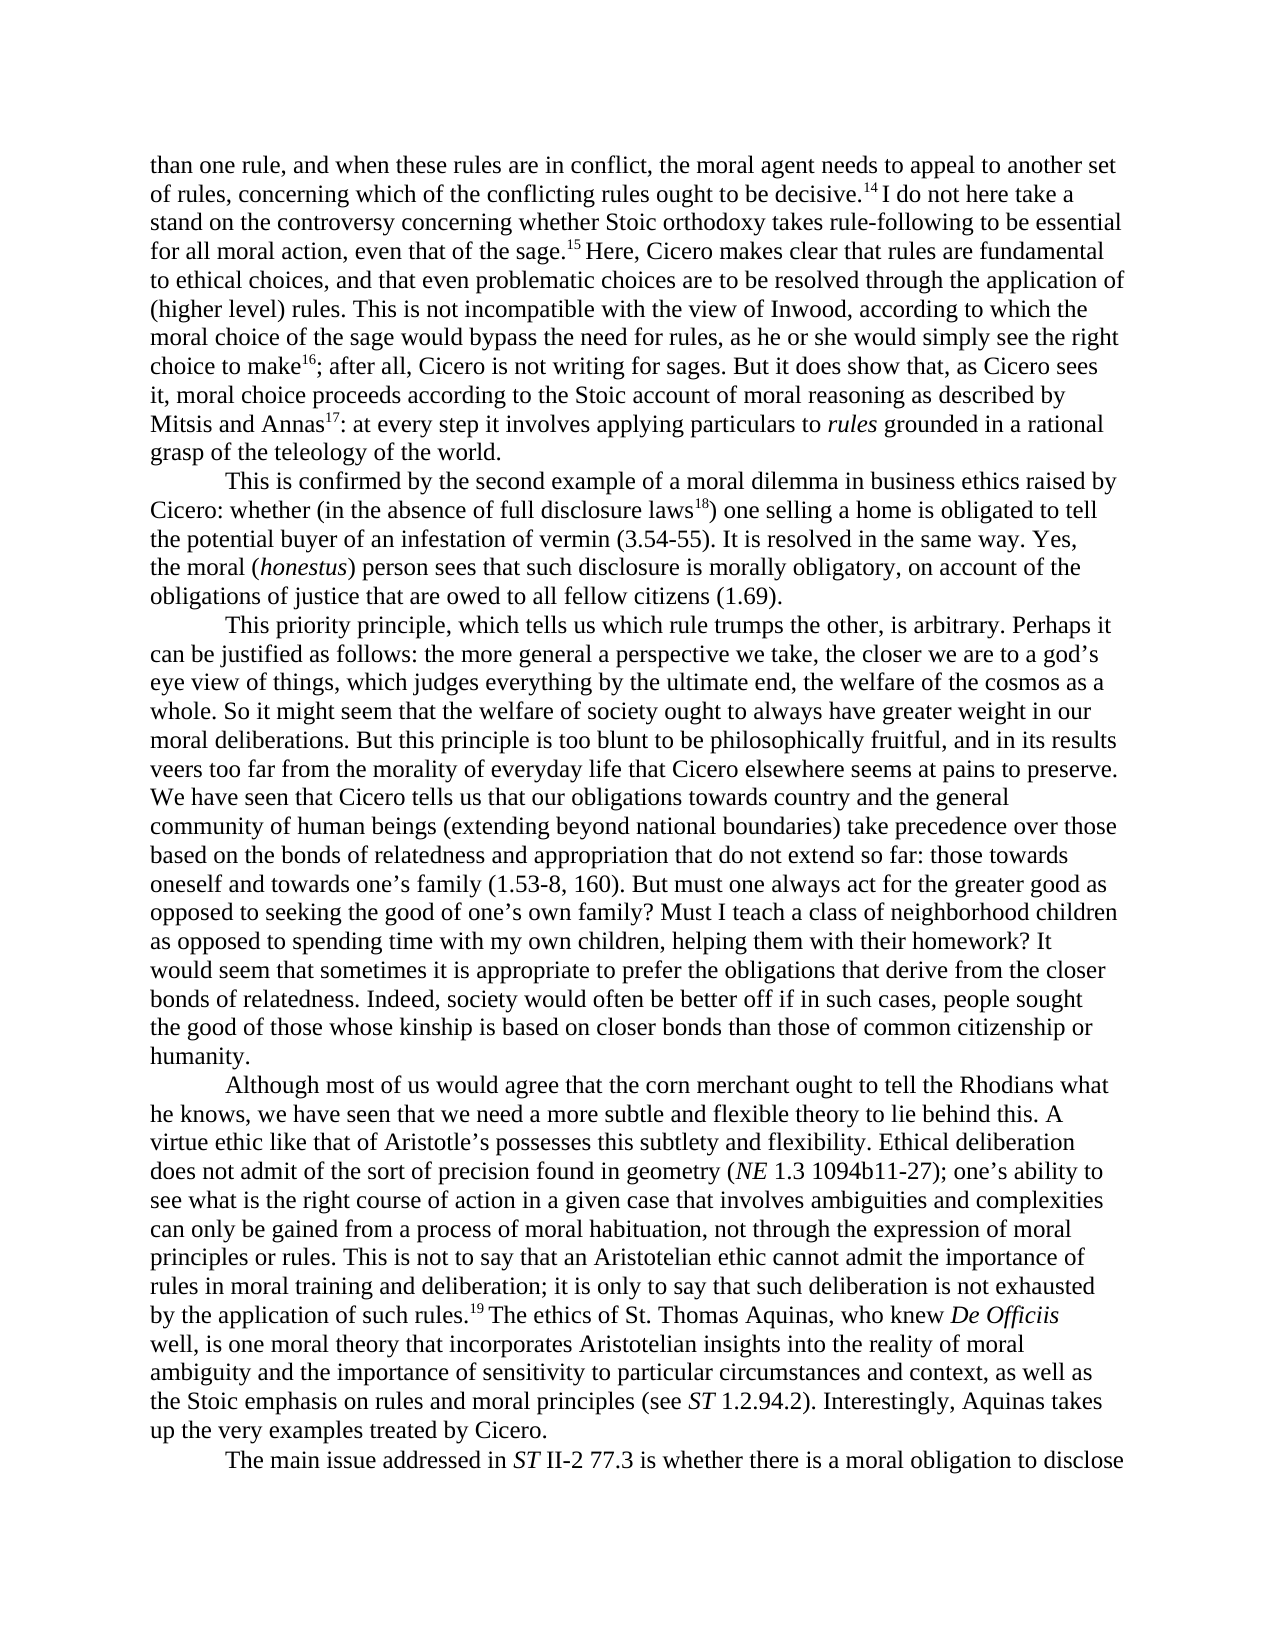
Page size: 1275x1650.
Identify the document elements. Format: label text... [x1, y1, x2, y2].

text Cicero: whether (in the absence of full disclosure laws18) one selling a home is obligated to tell [150, 495, 1125, 524]
text would seem that sometimes it is appropriate to prefer the obligations that derive from the closer [150, 955, 1125, 984]
text (higher level) rules. This is not incompatible with the view of Inwood, according to which the [150, 294, 1125, 322]
text oneself and towards one’s family (1.53-8, 160). But must one always act for the greater good as [150, 869, 1125, 897]
text by the application of such rules.19 The ethics of St. Thomas Aquinas, who knew De Officiis [150, 1300, 1125, 1329]
text the moral (honestus) person sees that such disclosure is morally obligatory, on account of the [150, 552, 1125, 581]
text the good of those whose kinship is based on closer bonds than those of common citizenship or [150, 1012, 1125, 1041]
text moral deliberations. But this principle is too blunt to be philosophically fruitful, and in its results [150, 725, 1125, 754]
text of rules, concerning which of the conflicting rules ought to be decisive.14 I do not here take a [150, 179, 1125, 207]
text obligations of justice that are owed to all fellow citizens (1.69). [150, 581, 1125, 610]
text can only be gained from a process of moral habituation, not through the expression of moral [150, 1214, 1125, 1242]
text he knows, we have seen that we need a more subtle and flexible theory to lie behind this. A [150, 1099, 1125, 1127]
text the Stoic emphasis on rules and moral principles (see ST 1.2.94.2). Interestingly, Aquinas takes [150, 1386, 1125, 1415]
text principles or rules. This is not to say that an Aristotelian ethic cannot admit the importance of [150, 1242, 1125, 1271]
text does not admit of the sort of precision found in geometry (NE 1.3 1094b11-27); one’s ability to [150, 1156, 1125, 1185]
text up the very examples treated by Cicero. [150, 1415, 1125, 1444]
text can be justified as follows: the more general a perspective we take, the closer we are to a god’s eye view of things, which judges everything by the ultimate end, the welfare of the cosmos as a [150, 639, 1125, 696]
text This priority principle, which tells us which rule trumps the other, is arbitrary. Perhaps it [150, 610, 1125, 639]
text Mitsis and Annas17: at every step it involves applying particulars to rules grounded in a rational [150, 409, 1125, 437]
text opposed to seeking the good of one’s own family? Must I teach a class of neighborhood children [150, 897, 1125, 926]
text This is confirmed by the second example of a moral dilemma in business ethics raised by [150, 466, 1125, 495]
text than one rule, and when these rules are in conflict, the moral agent needs to appeal to another set [150, 150, 1125, 179]
text We have seen that Cicero tells us that our obligations towards country and the general [150, 782, 1125, 811]
text veers too far from the morality of everyday life that Cicero elsewhere seems at pains to preserve. [150, 754, 1125, 782]
text bonds of relatedness. Indeed, society would often be better off if in such cases, people sought [150, 984, 1125, 1012]
text it, moral choice proceeds according to the Stoic account of moral reasoning as described by [150, 380, 1125, 409]
text humanity. [150, 1041, 1125, 1070]
text see what is the right course of action in a given case that involves ambiguities and complexities [150, 1185, 1125, 1214]
text for all moral action, even that of the sage.15 Here, Cicero makes clear that rules are fundamental [150, 236, 1125, 265]
text as opposed to spending time with my own children, helping them with their homework? It [150, 926, 1125, 955]
text choice to make16; after all, Cicero is not writing for sages. But it does show that, as Cicero sees [150, 351, 1125, 380]
text grasp of the teleology of the world. [150, 437, 1125, 466]
text community of human beings (extending beyond national boundaries) take precedence over those [150, 811, 1125, 840]
text well, is one moral theory that incorporates Aristotelian insights into the reality of moral [150, 1329, 1125, 1357]
text virtue ethic like that of Aristotle’s possesses this subtlety and flexibility. Ethical deliberation [150, 1127, 1125, 1156]
text to ethical choices, and that even problematic choices are to be resolved through the application of [150, 265, 1125, 294]
text The main issue addressed in ST II-2 77.3 is whether there is a moral obligation to disclose [150, 1445, 1125, 1474]
text ambiguity and the importance of sensitivity to particular circumstances and context, as well as [150, 1357, 1125, 1386]
text based on the bonds of relatedness and appropriation that do not extend so far: those towards [150, 840, 1125, 869]
text Although most of us would agree that the corn merchant ought to tell the Rhodians what [150, 1070, 1125, 1099]
text the potential buyer of an infestation of vermin (3.54-55). It is resolved in the same way. Yes, [150, 524, 1125, 552]
text whole. So it might seem that the welfare of society ought to always have greater weight in our [150, 696, 1125, 725]
text stand on the controversy concerning whether Stoic orthodoxy takes rule-following to be essential [150, 207, 1125, 236]
text rules in moral training and deliberation; it is only to say that such deliberation is not exhausted [150, 1271, 1125, 1300]
text moral choice of the sage would bypass the need for rules, as he or she would simply see the right [150, 322, 1125, 351]
